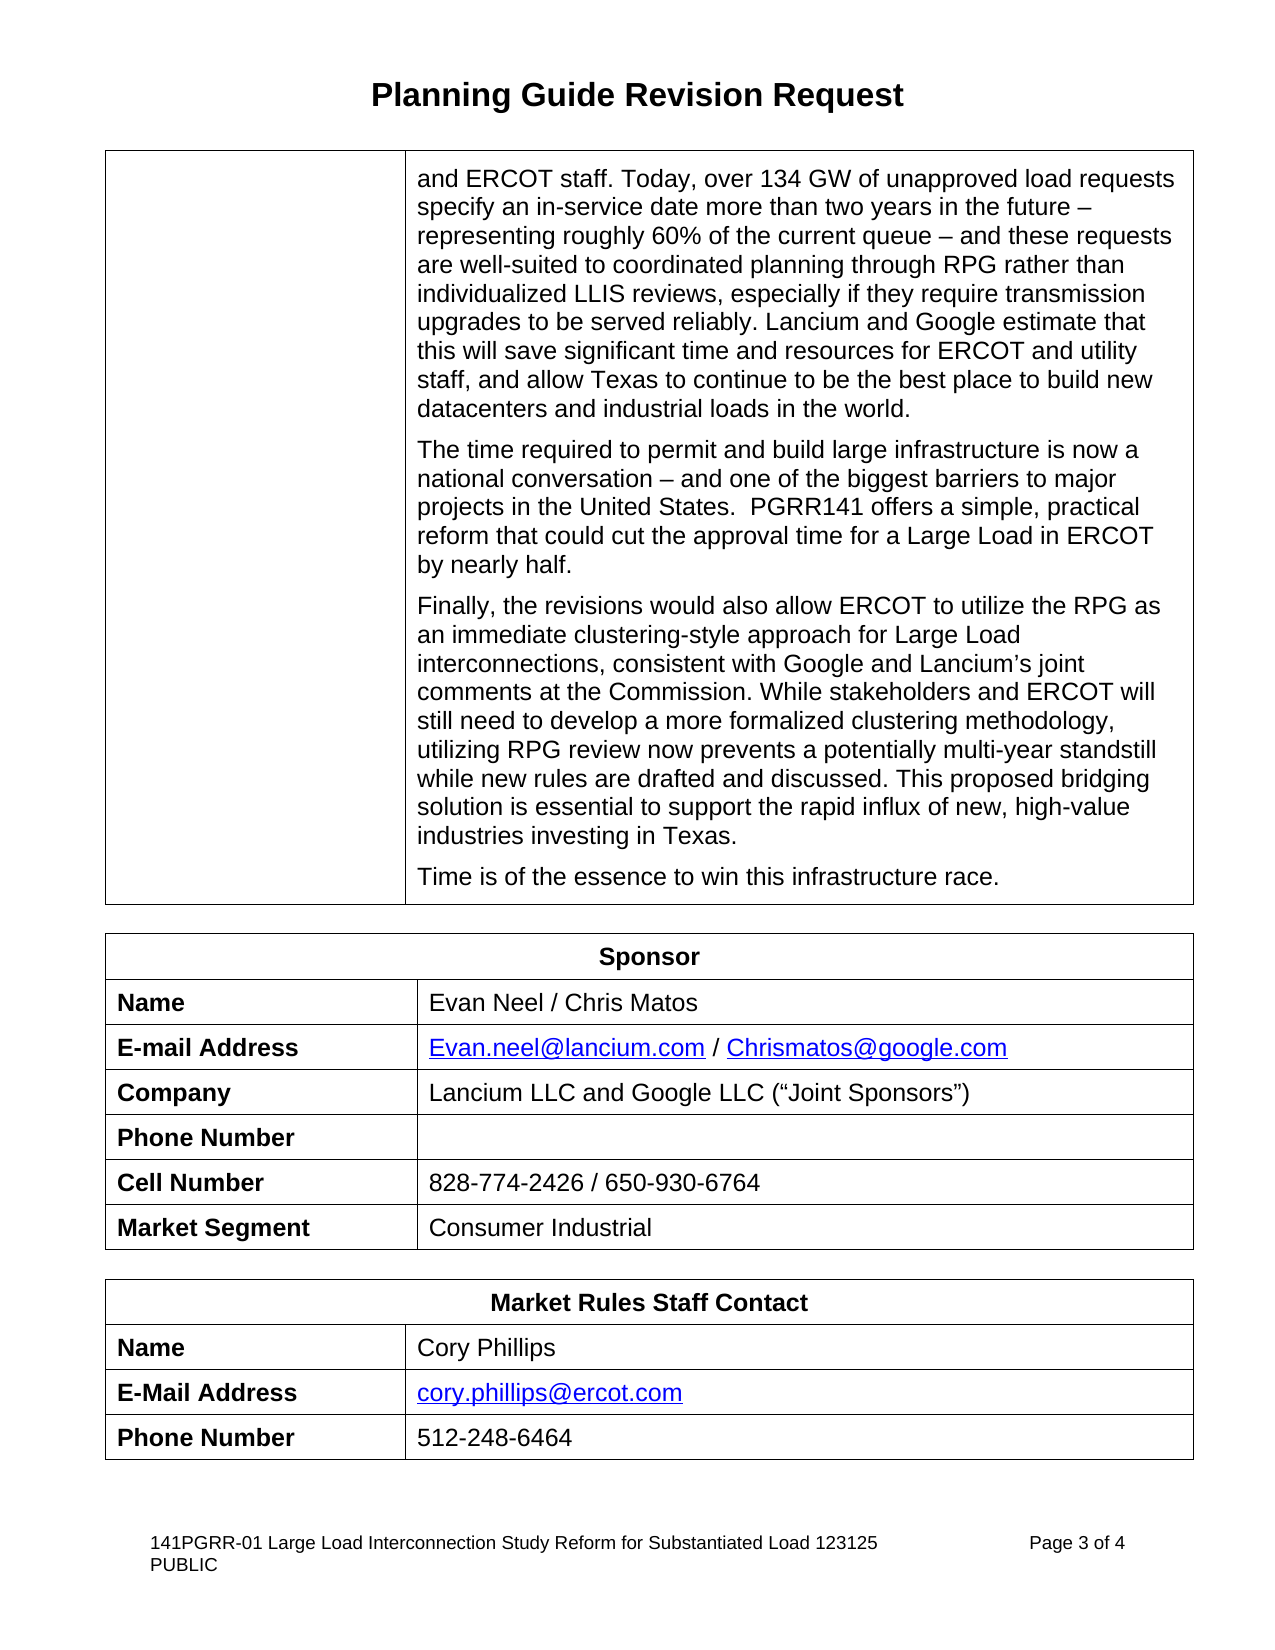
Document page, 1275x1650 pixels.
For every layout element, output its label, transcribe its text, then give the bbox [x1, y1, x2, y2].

table_cell Phone Number [106, 1115, 417, 1159]
table_cell Name [106, 980, 417, 1024]
table_cell Name [106, 1325, 405, 1369]
table_cell E-mail Address [106, 1025, 417, 1069]
table_cell Company [106, 1070, 417, 1114]
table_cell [406, 151, 1193, 903]
table_cell Cory Phillips [406, 1325, 1193, 1369]
table_cell 512-248-6464 [406, 1415, 1193, 1459]
table_header Market Rules Staff Contact [106, 1280, 1193, 1324]
table_cell 828-774-2426 / 650-930-6764 [418, 1160, 1193, 1204]
table_cell Cell Number [106, 1160, 417, 1204]
table_cell Market Segment [106, 1205, 417, 1249]
table_cell Evan.neel@lancium.com / Chrismatos@google.com [418, 1025, 1193, 1069]
table_cell Lancium LLC and Google LLC (“Joint Sponsors”) [418, 1070, 1193, 1114]
table_cell E-Mail Address [106, 1370, 405, 1414]
table_cell [418, 1115, 1193, 1159]
table_header Sponsor [106, 934, 1193, 979]
table_cell cory.phillips@ercot.com [406, 1370, 1193, 1414]
table_cell Phone Number [106, 1415, 405, 1459]
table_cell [106, 151, 405, 903]
table_cell Consumer Industrial [418, 1205, 1193, 1249]
table_cell Evan Neel / Chris Matos [418, 980, 1193, 1024]
